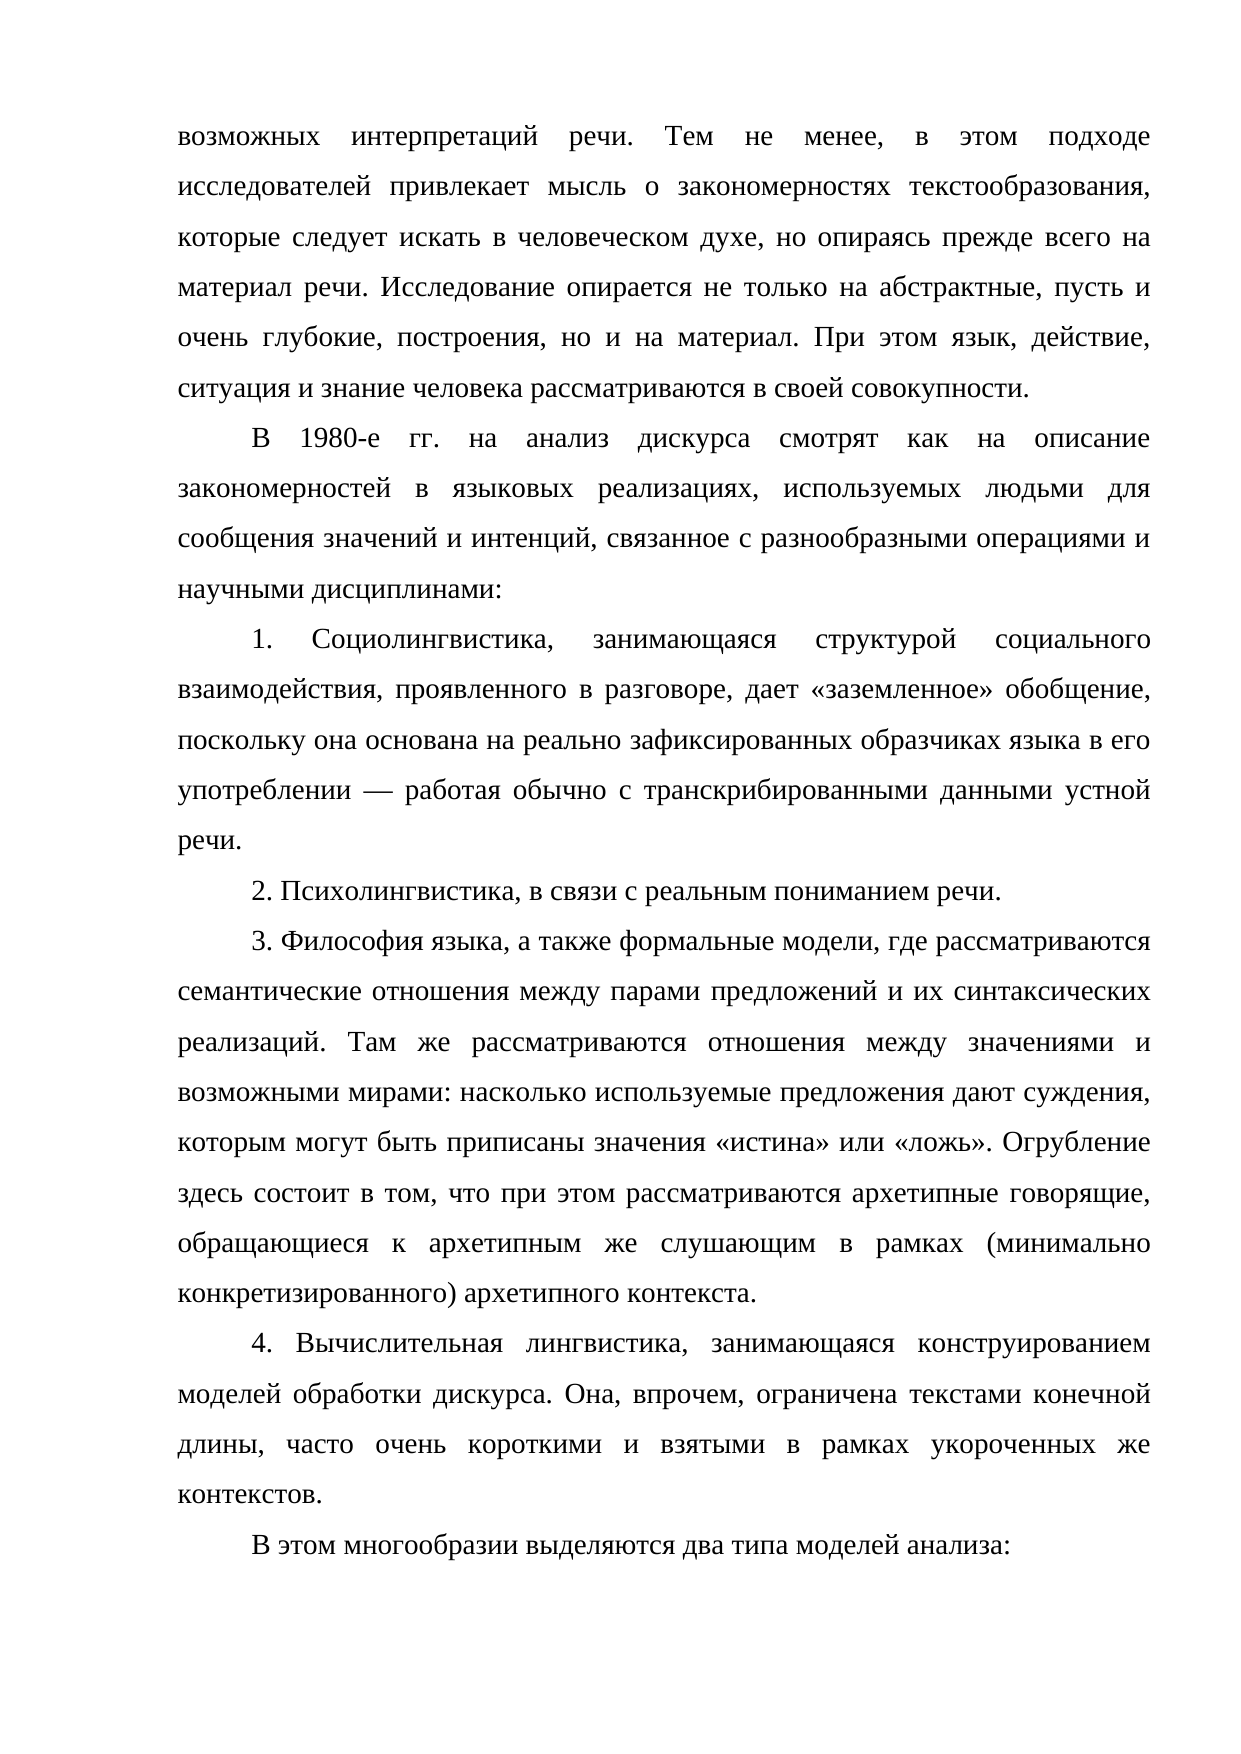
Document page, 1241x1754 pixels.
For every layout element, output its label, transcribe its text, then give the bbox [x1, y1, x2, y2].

text 1. Социолингвистика, занимающаяся структурой социального взаимодействия, проявленного в разговоре, дает «заземленное» обобщение, поскольку она основана на реально зафиксированных образчиках языка в его употреблении — работая обычно с транскрибированными данными устной речи. [177, 621, 1152, 856]
text 4. Вычислительная лингвистика, занимающаяся конструированием моделей обработки дискурса. Она, впрочем, ограничена текстами конечной длины, часто очень короткими и взятыми в рамках укороченных же контекстов. [177, 1326, 1152, 1510]
text 3. Философия языка, а также формальные модели, где рассматриваются семантические отношения между парами предложений и их синтаксических реализаций. Там же рассматриваются отношения между значениями и возможными мирами: насколько используемые предложения дают суждения, которым могут быть приписаны значения «истина» или «ложь». Огрубление здесь состоит в том, что при этом рассматриваются архетипные говорящие, обращающиеся к архетипным же слушающим в рамках (минимально конкретизированного) архетипного контекста. [177, 923, 1152, 1309]
text 2. Психолингвистика, в связи с реальным пониманием речи. [177, 873, 1152, 906]
text В этом многообразии выделяются два типа моделей анализа: [177, 1527, 1152, 1560]
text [177, 118, 1152, 403]
text В 1980-е гг. на анализ дискурса смотрят как на описание закономерностей в языковых реализациях, используемых людьми для сообщения значений и интенций, связанное с разнообразными операциями и научными дисциплинами: [177, 420, 1152, 604]
